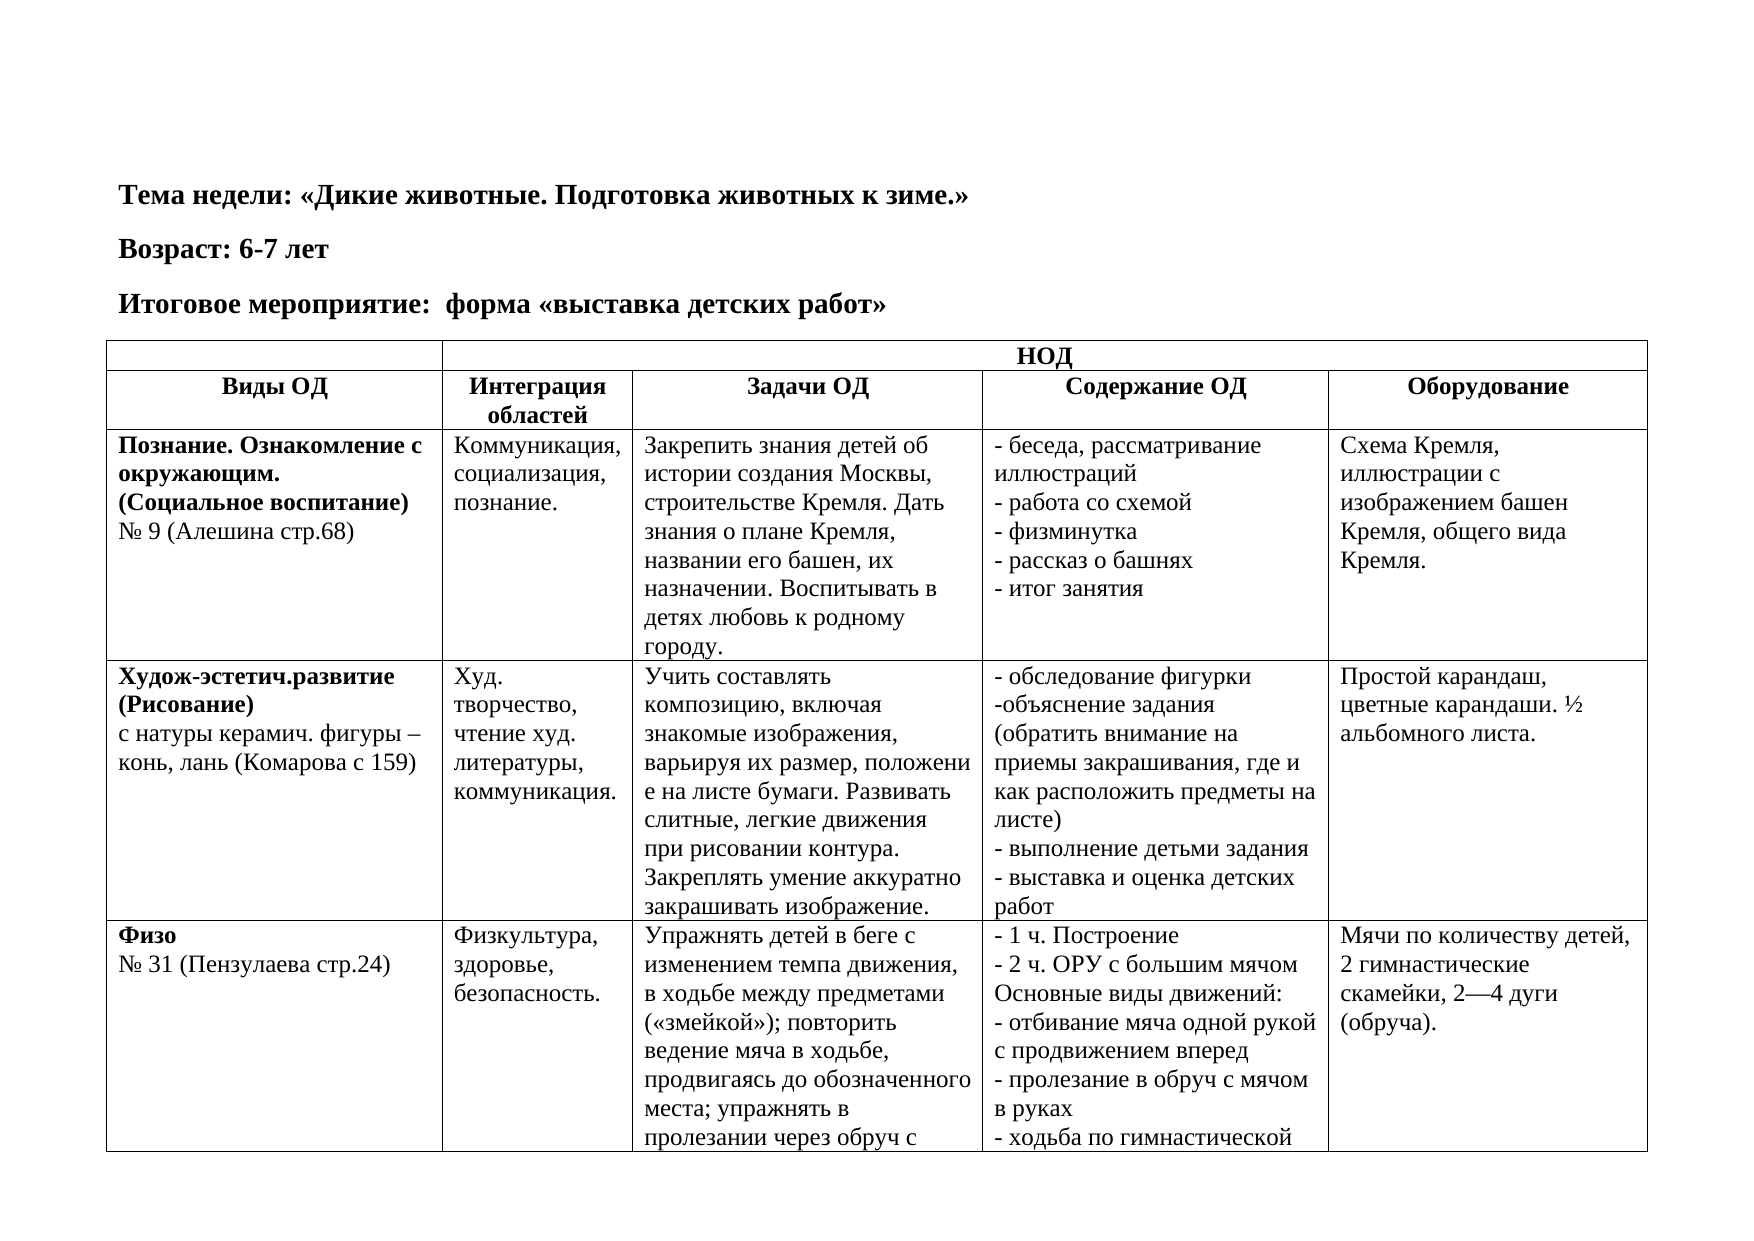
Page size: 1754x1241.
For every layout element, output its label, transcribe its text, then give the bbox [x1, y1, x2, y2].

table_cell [1329, 921, 1647, 1151]
table_cell Худож-эстетич.развитие (Рисование) с натуры керамич. фигуры – конь, лань (Комарова с 159) [107, 661, 442, 919]
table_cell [107, 921, 442, 1151]
table_cell Закрепить знания детей об истории создания Москвы, строительстве Кремля. Дать знания о плане Кремля, названии его башен, их назначении. Воспитывать в детях любовь к родному городу. [633, 430, 982, 660]
text Тема недели: «Дикие животные. Подготовка животных к зиме.» [118, 177, 1636, 211]
text Итоговое мероприятие: форма «выставка детских работ» [118, 286, 1636, 319]
table_header НОД [443, 341, 1647, 370]
table_cell - беседа, рассматривание иллюстраций - работа со схемой - физминутка - рассказ о башнях - итог занятия [983, 430, 1328, 660]
table_header [107, 341, 442, 370]
table_cell Содержание ОД [983, 371, 1328, 429]
table_cell Задачи ОД [633, 371, 982, 429]
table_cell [443, 921, 632, 1151]
table_cell Виды ОД [107, 371, 442, 429]
table_cell Простой карандаш, цветные карандаши. ½ альбомного листа. [1329, 661, 1647, 919]
table_cell Интеграция областей [443, 371, 632, 429]
table_cell Оборудование [1329, 371, 1647, 429]
table_cell - обследование фигурки -объяснение задания (обратить внимание на приемы закрашивания, где и как расположить предметы на листе) - выполнение детьми задания - выставка и оценка детских работ [983, 661, 1328, 919]
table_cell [983, 921, 1328, 1151]
table_cell Худ. творчество, чтение худ. литературы, коммуникация. [443, 661, 632, 919]
table_cell Коммуникация, социализация, познание. [443, 430, 632, 660]
text Возраст: 6-7 лет [118, 232, 1636, 265]
table_cell Познание. Ознакомление с окружающим. (Социальное воспитание) № 9 (Алешина стр.68) [107, 430, 442, 660]
table_cell Схема Кремля, иллюстрации с изображением башен Кремля, общего вида Кремля. [1329, 430, 1647, 660]
table_cell Учить составлять композицию, включая знакомые изображения, варьируя их размер, положени е на листе бумаги. Развивать слитные, легкие движения при рисовании контура. Закреплять умение аккуратно закрашивать изображение. [633, 661, 982, 919]
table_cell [633, 921, 982, 1151]
